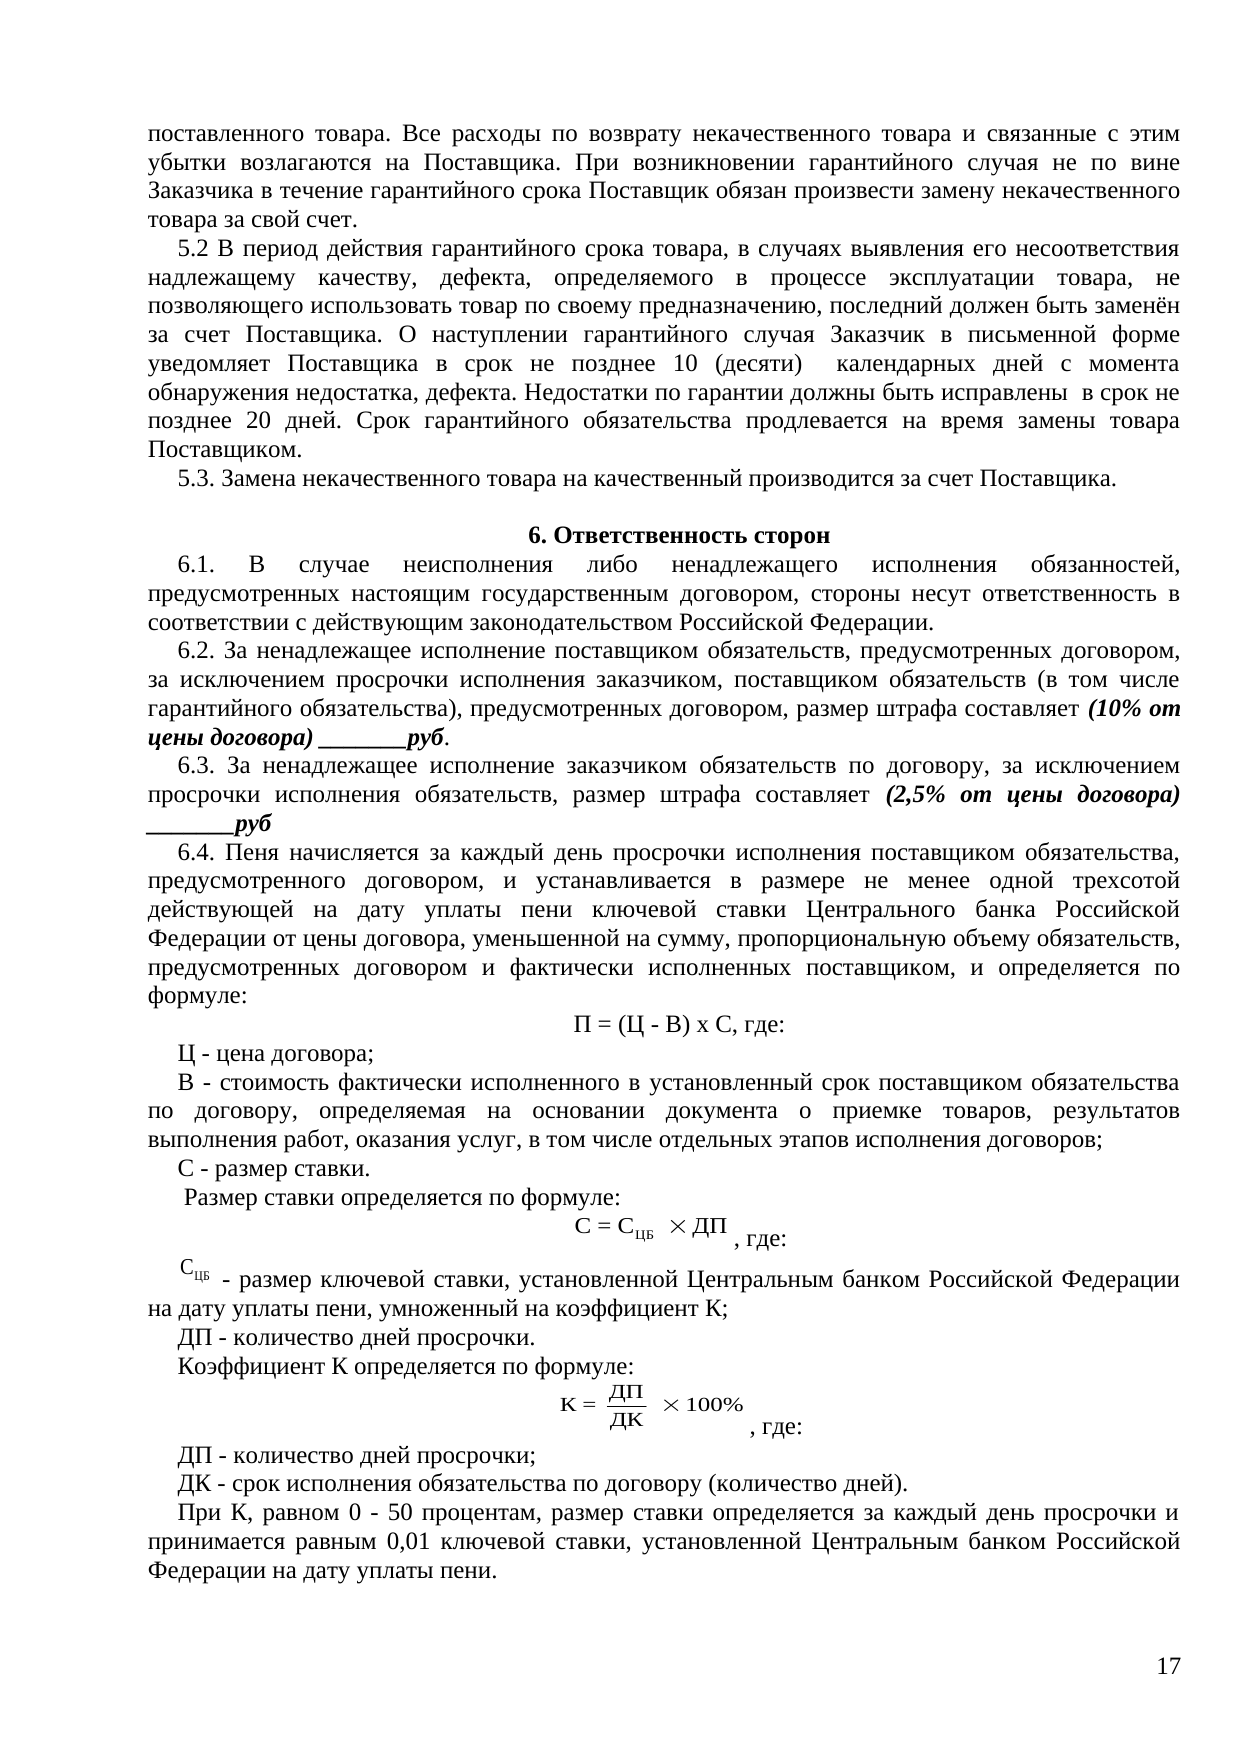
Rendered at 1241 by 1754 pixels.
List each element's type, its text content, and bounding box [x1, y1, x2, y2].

text В - стоимость фактически исполненного в установленный срок поставщиком обязательства по договору, определяемая на основании документа о приемке товаров, результатов выполнения работ, оказания услуг, в том числе отдельных этапов исполнения договоров; [148, 1067, 1181, 1153]
text Ц - цена договора; [148, 1038, 1181, 1067]
text 6.3. За ненадлежащее исполнение заказчиком обязательств по договору, за исключением просрочки исполнения обязательств, размер штрафа составляет (2,5% от цены договора) _______руб [148, 751, 1181, 837]
text , где: [148, 1211, 1181, 1252]
text П = (Ц - В) x С, где: [148, 1009, 1181, 1038]
text - размер ключевой ставки, установленной Центральным банком Российской Федерации на дату уплаты пени, умноженный на коэффициент К; [148, 1252, 1181, 1322]
text При К, равном 0 - 50 процентам, размер ставки определяется за каждый день просрочки и принимается равным 0,01 ключевой ставки, установленной Центральным банком Российской Федерации на дату уплаты пени. [148, 1497, 1181, 1583]
text 6.2. За ненадлежащее исполнение поставщиком обязательств, предусмотренных договором, за исключением просрочки исполнения заказчиком, поставщиком обязательств (в том числе гарантийного обязательства), предусмотренных договором, размер штрафа составляет (10% от цены договора) _______руб. [148, 636, 1181, 751]
text ДК - срок исполнения обязательства по договору (количество дней). [148, 1468, 1181, 1497]
text , где: [148, 1379, 1181, 1440]
text Размер ставки определяется по формуле: [148, 1182, 1181, 1211]
text 6.1. В случае неисполнения либо ненадлежащего исполнения обязанностей, предусмотренных настоящим государственным договором, стороны несут ответственность в соответствии с действующим законодательством Российской Федерации. [148, 549, 1181, 636]
text ДП - количество дней просрочки. [148, 1322, 1181, 1351]
text ДП - количество дней просрочки; [148, 1440, 1181, 1468]
text 6.4. Пеня начисляется за каждый день просрочки исполнения поставщиком обязательства, предусмотренного договором, и устанавливается в размере не менее одной трехсотой действующей на дату уплаты пени ключевой ставки Центрального банка Российской Федерации от цены договора, уменьшенной на сумму, пропорциональную объему обязательств, предусмотренных договором и фактически исполненных поставщиком, и определяется по формуле: [148, 837, 1181, 1009]
text 5.3. Замена некачественного товара на качественный производится за счет Поставщика. [148, 463, 1181, 492]
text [148, 118, 1181, 233]
text Коэффициент К определяется по формуле: [148, 1351, 1181, 1379]
text С - размер ставки. [148, 1153, 1181, 1182]
text 5.2 В период действия гарантийного срока товара, в случаях выявления его несоответствия надлежащему качеству, дефекта, определяемого в процессе эксплуатации товара, не позволяющего использовать товар по своему предназначению, последний должен быть заменён за счет Поставщика. О наступлении гарантийного случая Заказчик в письменной форме уведомляет Поставщика в срок не позднее 10 (десяти) календарных дней с момента обнаружения недостатка, дефекта. Недостатки по гарантии должны быть исправлены в срок не позднее 20 дней. Срок гарантийного обязательства продлевается на время замены товара Поставщиком. [148, 233, 1181, 463]
text 6. Ответственность сторон [148, 521, 1181, 549]
